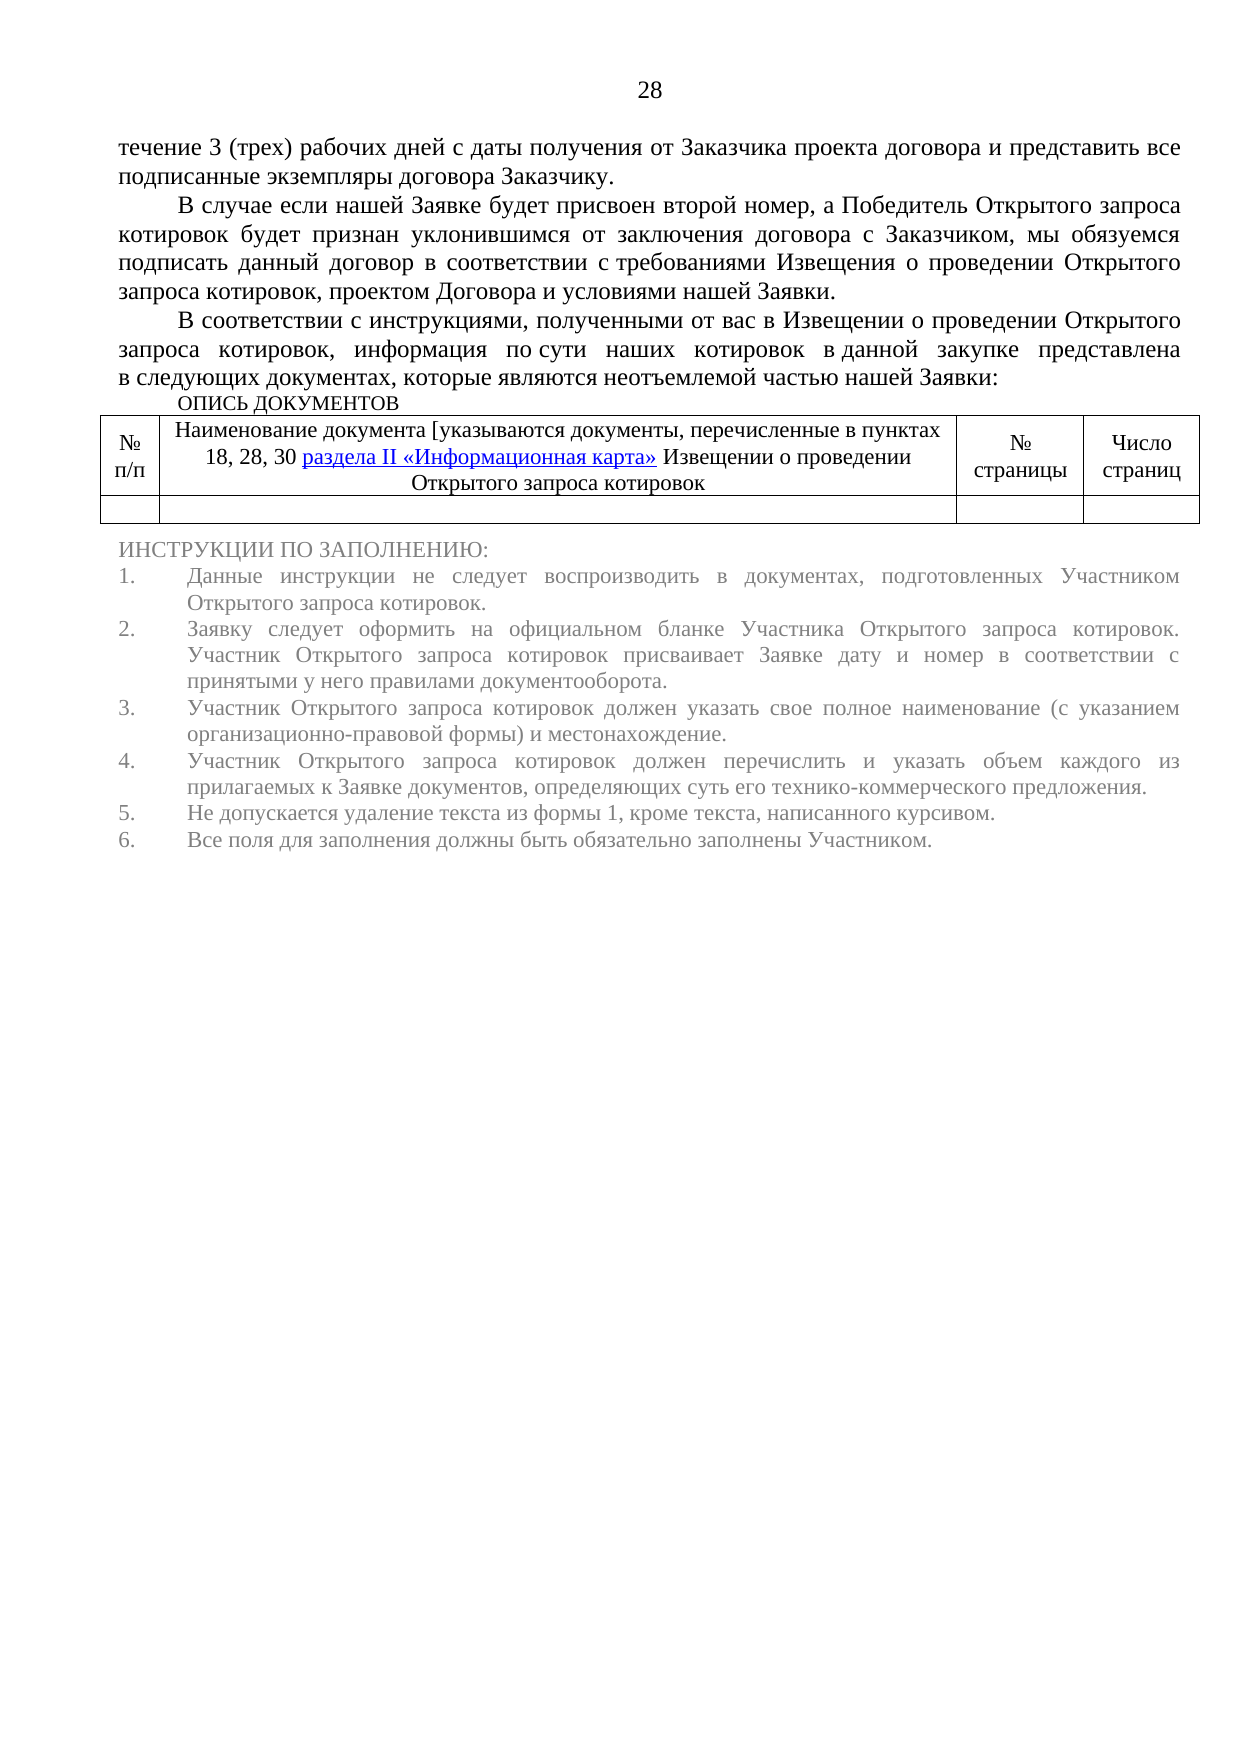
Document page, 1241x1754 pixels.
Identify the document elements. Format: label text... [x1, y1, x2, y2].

list Заявку следует оформить на официальном бланке Участника Открытого запроса котировок. Участник Открытого запроса котировок присваивает Заявке дату и номер в соответствии с принятыми у него правилами документооборота. [118, 615, 1181, 694]
list Данные инструкции не следует воспроизводить в документах, подготовленных Участником Открытого запроса котировок. [118, 562, 1181, 615]
list Участник Открытого запроса котировок должен перечислить и указать объем каждого из прилагаемых к Заявке документов, определяющих суть его технико-коммерческого предложения. [118, 747, 1181, 799]
text ОПИСЬ ДОКУМЕНТОВ [118, 391, 1181, 415]
text ИНСТРУКЦИИ ПО ЗАПОЛНЕНИЮ: [118, 536, 1181, 562]
list Все поля для заполнения должны быть обязательно заполнены Участником. [118, 826, 1181, 852]
list Не допускается удаление текста из формы 1, кроме текста, написанного курсивом. [118, 799, 1181, 826]
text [118, 132, 1181, 190]
list Участник Открытого запроса котировок должен указать свое полное наименование (с указанием организационно-правовой формы) и местонахождение. [118, 694, 1181, 747]
text В соответствии с инструкциями, полученными от вас в Извещении о проведении Открытого запроса котировок, информация по сути наших котировок в данной закупке представлена в следующих документах, которые являются неотъемлемой частью нашей Заявки: [118, 305, 1181, 391]
table_header № страницы [957, 416, 1083, 495]
table_header Наименование документа [указываются документы, перечисленные в пунктах 18, 28, 30 раздела II «Информационная карта» Извещении о проведении Открытого запроса котировок [160, 416, 956, 495]
table_header № п/п [101, 416, 159, 495]
table_cell [101, 496, 159, 523]
text В случае если нашей Заявке будет присвоен второй номер, а Победитель Открытого запроса котировок будет признан уклонившимся от заключения договора с Заказчиком, мы обязуемся подписать данный договор в соответствии с требованиями Извещения о проведении Открытого запроса котировок, проектом Договора и условиями нашей Заявки. [118, 190, 1181, 305]
table_header Число страниц [1084, 416, 1199, 495]
table_cell [160, 496, 956, 523]
table_cell [957, 496, 1083, 523]
table_cell [1084, 496, 1199, 523]
